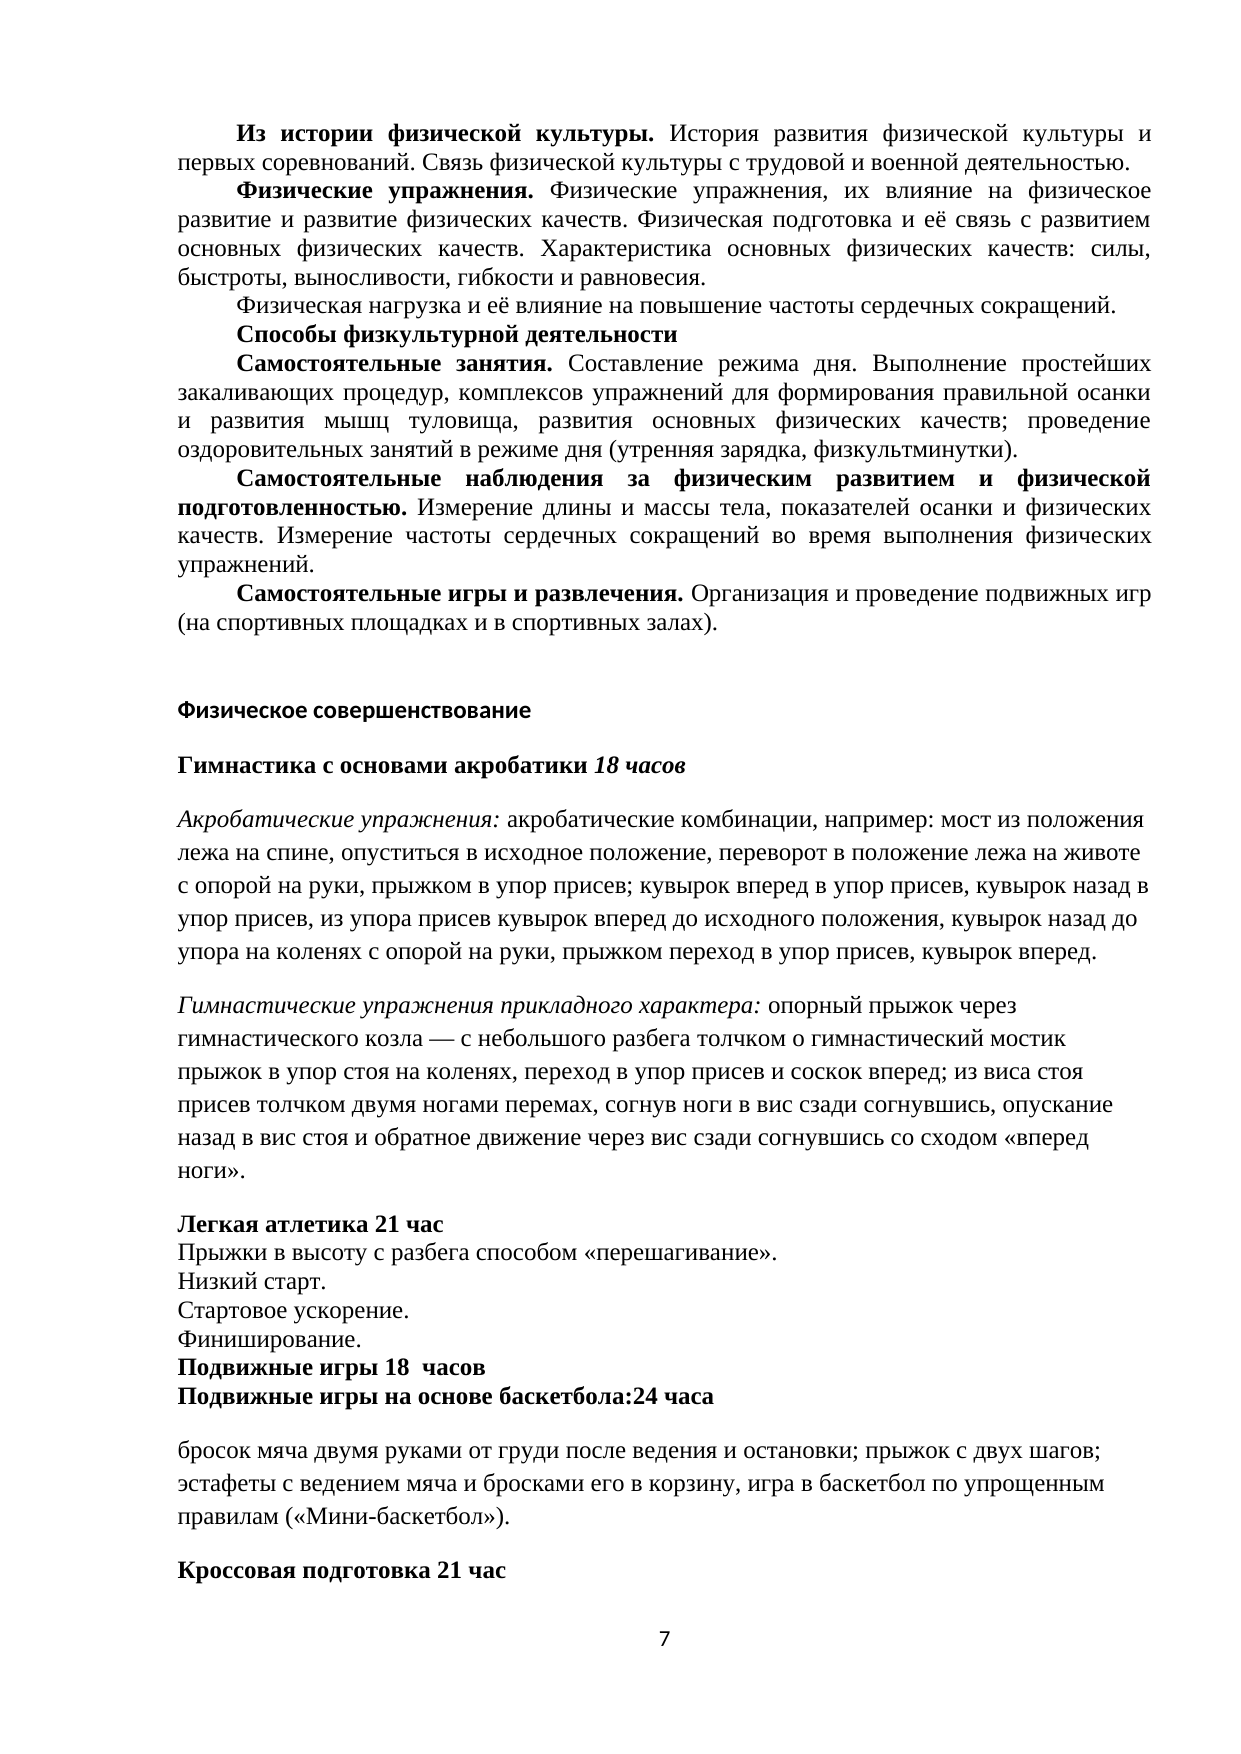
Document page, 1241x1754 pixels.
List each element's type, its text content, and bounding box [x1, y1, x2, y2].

text Физические упражнения. Физические упражнения, их влияние на физическое развитие и развитие физических качеств. Физическая подготовка и её связь с развитием основных физических качеств. Характеристика основных физических качеств: силы, быстроты, выносливости, гибкости и равновесия. [177, 176, 1152, 291]
text Кроссовая подготовка 21 час [177, 1555, 1152, 1584]
text Физическая нагрузка и её влияние на повышение частоты сердечных сокращений. [177, 291, 1152, 319]
text Гимнастические упражнения прикладного характера: опорный прыжок через гимнастического козла — с небольшого разбега толчком о гимнастический мостик прыжок в упор стоя на коленях, переход в упор присев и соскок вперед; из виса стоя присев толчком двумя ногами перемах, согнув ноги в вис сзади согнувшись, опускание назад в вис стоя и обратное движение через вис сзади согнувшись со сходом «вперед ноги». [177, 990, 1152, 1184]
text Подвижные игры на основе баскетбола:24 часа [177, 1381, 1152, 1410]
text Физическое совершенствование [177, 694, 1152, 725]
text Акробатические упражнения: акробатические комбинации, например: мост из положения лежа на спине, опуститься в исходное положение, переворот в положение лежа на животе с опорой на руки, прыжком в упор присев; кувырок вперед в упор присев, кувырок назад в упор присев, из упора присев кувырок вперед до исходного положения, кувырок назад до упора на коленях с опорой на руки, прыжком переход в упор присев, кувырок вперед. [177, 804, 1152, 965]
text Подвижные игры 18 часов [177, 1352, 1152, 1381]
text Гимнастика с основами акробатики 18 часов [177, 750, 1152, 779]
text Способы физкультурной деятельности [177, 319, 1152, 348]
text Самостоятельные наблюдения за физическим развитием и физической подготовленностью. Измерение длины и массы тела, показателей осанки и физических качеств. Измерение частоты сердечных сокращений во время выполнения физических упражнений. [177, 463, 1152, 578]
text Самостоятельные игры и развлечения. Организация и проведение подвижных игр (на спортивных площадках и в спортивных залах). [177, 578, 1152, 636]
text Низкий старт. [177, 1266, 1152, 1295]
text Легкая атлетика 21 час [177, 1209, 1152, 1237]
text Прыжки в высоту с разбега способом «перешагивание». [177, 1237, 1152, 1266]
text Самостоятельные занятия. Составление режима дня. Выполнение простейших закаливающих процедур, комплексов упражнений для формирования правильной осанки и развития мышц туловища, развития основных физических качеств; проведение оздоровительных занятий в режиме дня (утренняя зарядка, физкультминутки). [177, 348, 1152, 463]
text Финиширование. [177, 1324, 1152, 1352]
text Стартовое ускорение. [177, 1295, 1152, 1324]
text Из истории физической культуры. История развития физической культуры и первых соревнований. Связь физической культуры с трудовой и военной деятельностью. [177, 118, 1152, 176]
text бросок мяча двумя руками от груди после ведения и остановки; прыжок с двух шагов; эстафеты с ведением мяча и бросками его в корзину, игра в баскетбол по упрощенным правилам («Мини-баскетбол»). [177, 1435, 1152, 1530]
